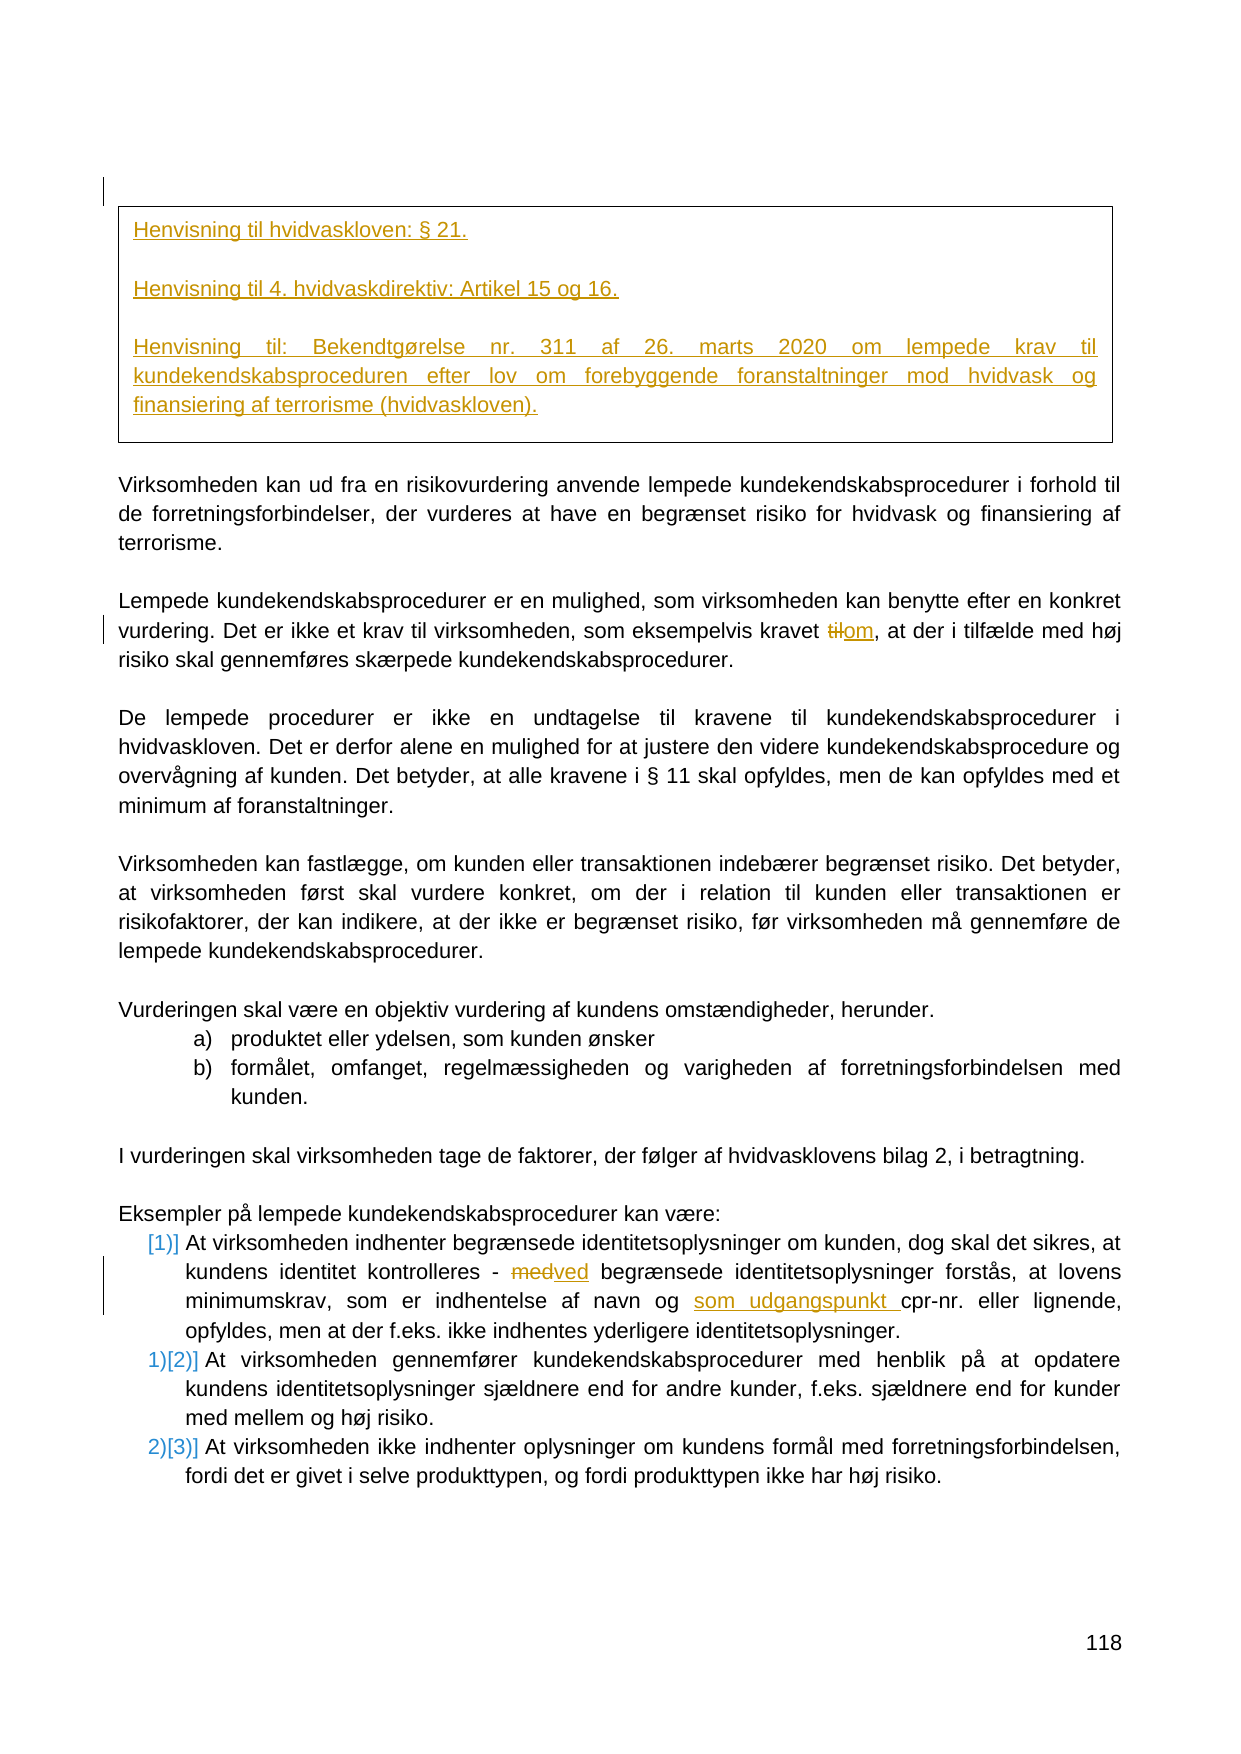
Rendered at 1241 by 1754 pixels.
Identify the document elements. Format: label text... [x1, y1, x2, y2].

list At virksomheden indhenter begrænsede identitetsoplysninger om kunden, dog skal det sikres, at kundens identitet kontrolleres - begrænsede identitetsoplysninger forstås, at lovens minimumskrav, som er indhentelse af navn og cpr-nr. eller lignende, opfyldes, men at der f.eks. ikke indhentes yderligere identitetsoplysninger. [148, 1227, 1122, 1344]
text I vurderingen skal virksomheden tage de faktorer, der følger af hvidvasklovens bilag 2, i betragtning. [118, 1140, 1122, 1169]
list At virksomheden ikke indhenter oplysninger om kundens formål med forretningsforbindelsen, fordi det er givet i selve produkttypen, og fordi produkttypen ikke har høj risiko. [148, 1431, 1122, 1490]
list produktet eller ydelsen, som kunden ønsker [193, 1023, 1122, 1052]
list formålet, omfanget, regelmæssigheden og varigheden af forretningsforbindelsen med kunden. [193, 1052, 1122, 1111]
list At virksomheden gennemfører kundekendskabsprocedurer med henblik på at opdatere kundens identitetsoplysninger sjældnere end for andre kunder, f.eks. sjældnere end for kunder med mellem og høj risiko. [148, 1344, 1122, 1431]
text Virksomheden kan ud fra en risikovurdering anvende lempede kundekendskabsprocedurer i forhold til de forretningsforbindelser, der vurderes at have en begrænset risiko for hvidvask og finansiering af terrorisme. [118, 206, 1122, 556]
text Vurderingen skal være en objektiv vurdering af kundens omstændigheder, herunder. [118, 994, 1122, 1023]
text Eksempler på lempede kundekendskabsprocedurer kan være: [118, 1198, 1122, 1227]
text Virksomheden kan fastlægge, om kunden eller transaktionen indebærer begrænset risiko. Det betyder, at virksomheden først skal vurdere konkret, om der i relation til kunden eller transaktionen er risikofaktorer, der kan indikere, at der ikke er begrænset risiko, før virksomheden må gennemføre de lempede kundekendskabsprocedurer. [118, 848, 1122, 965]
text De lempede procedurer er ikke en undtagelse til kravene til kundekendskabsprocedurer i hvidvaskloven. Det er derfor alene en mulighed for at justere den videre kundekendskabsprocedure og overvågning af kunden. Det betyder, at alle kravene i § 11 skal opfyldes, men de kan opfyldes med et minimum af foranstaltninger. [118, 702, 1122, 819]
text Lempede kundekendskabsprocedurer er en mulighed, som virksomheden kan benytte efter en konkret vurdering. Det er ikke et krav til virksomheden, som eksempelvis kravet , at der i tilfælde med høj risiko skal gennemføres skærpede kundekendskabsprocedurer. [118, 586, 1122, 673]
